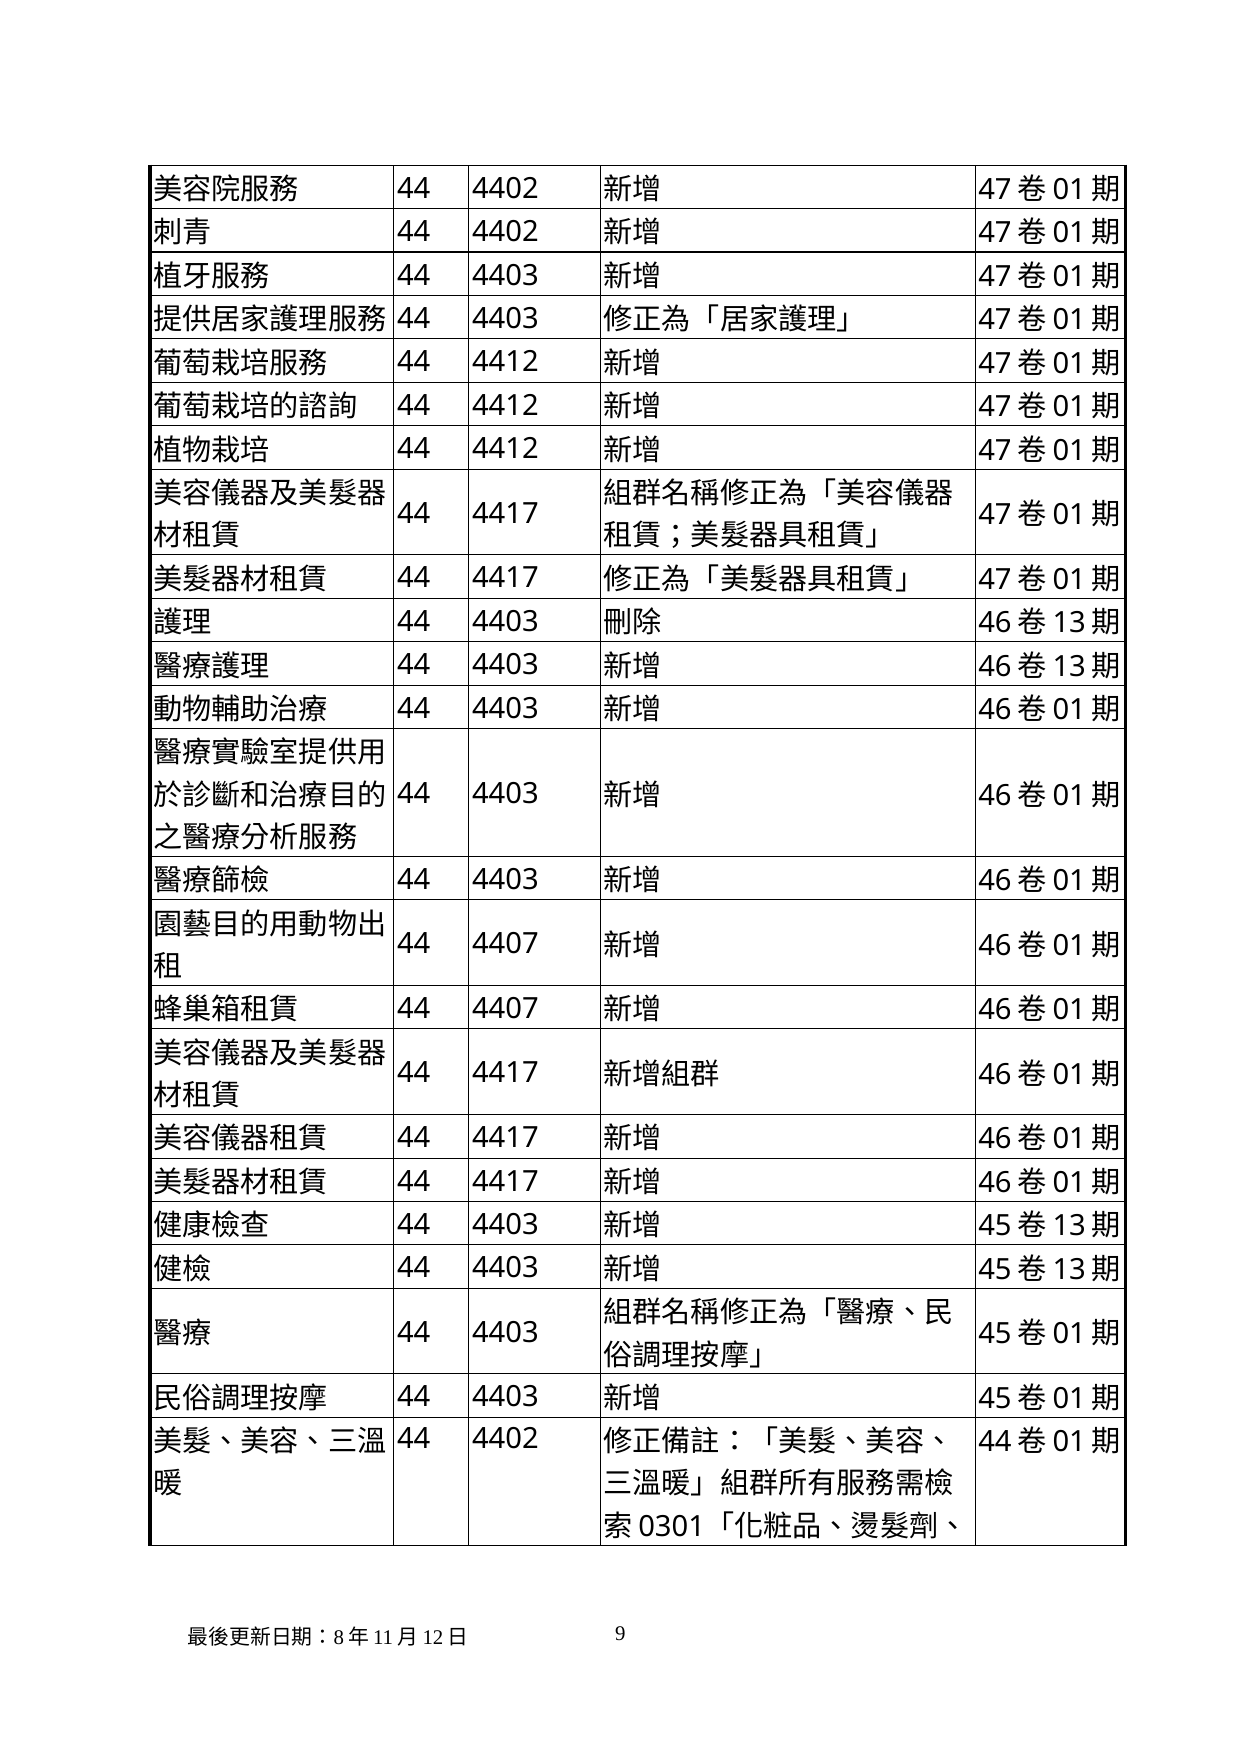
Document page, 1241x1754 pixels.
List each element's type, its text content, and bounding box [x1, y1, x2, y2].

table_cell 醫療篩檢 [152, 857, 393, 899]
table_cell 葡萄栽培服務 [152, 339, 393, 382]
table_cell 新增 [601, 1202, 975, 1244]
table_cell 47卷01期 [976, 470, 1124, 554]
table_cell 46卷01期 [976, 986, 1124, 1028]
table_cell 44 [394, 383, 468, 425]
table_cell 4417 [469, 1159, 600, 1201]
table_cell 46卷01期 [976, 857, 1124, 899]
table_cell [601, 1418, 975, 1545]
table_cell 刪除 [601, 599, 975, 641]
table_cell 4403 [469, 686, 600, 728]
table_cell 46卷01期 [976, 686, 1124, 728]
table_cell 新增 [601, 857, 975, 899]
table_cell 46卷13期 [976, 642, 1124, 684]
table_cell 植物栽培 [152, 426, 393, 468]
table_cell 新增 [601, 1115, 975, 1157]
table_cell 45卷01期 [976, 1374, 1124, 1417]
table_cell 刺青 [152, 209, 393, 251]
table_cell 4403 [469, 599, 600, 641]
table_cell 新增 [601, 383, 975, 425]
table_cell 新增 [601, 1245, 975, 1288]
table_cell 新增 [601, 339, 975, 382]
table_cell 46卷01期 [976, 729, 1124, 856]
table_cell 4402 [469, 166, 600, 208]
table_cell 醫療實驗室提供用於診斷和治療目的之醫療分析服務 [152, 729, 393, 856]
table_cell 47卷01期 [976, 426, 1124, 468]
table_cell 44 [394, 470, 468, 554]
table_cell 組群名稱修正為「醫療、民俗調理按摩」 [601, 1289, 975, 1373]
table_cell 新增 [601, 1374, 975, 1417]
table_cell 44 [394, 599, 468, 641]
table_cell 新增 [601, 253, 975, 295]
table_cell 4417 [469, 1029, 600, 1114]
table_cell 45卷01期 [976, 1289, 1124, 1373]
table_cell 44 [394, 1159, 468, 1201]
table_cell 醫療 [152, 1289, 393, 1373]
table_cell 44 [394, 166, 468, 208]
table_cell 47卷01期 [976, 209, 1124, 251]
table_cell 44 [394, 339, 468, 382]
table_cell 美髮器材租賃 [152, 1159, 393, 1201]
table_cell 44 [394, 209, 468, 251]
table_cell 新增 [601, 900, 975, 985]
table_cell 44 [394, 253, 468, 295]
table_cell 4403 [469, 253, 600, 295]
table_cell 44 [394, 296, 468, 338]
table_cell 44卷01期 [976, 1418, 1124, 1545]
table_cell 44 [394, 1029, 468, 1114]
table_cell 新增 [601, 686, 975, 728]
table_cell 新增 [601, 642, 975, 684]
table_cell 44 [394, 1115, 468, 1157]
table_cell 新增 [601, 166, 975, 208]
table_cell 修正為「美髮器具租賃」 [601, 555, 975, 598]
table_cell 44 [394, 1202, 468, 1244]
table_cell 4402 [469, 1418, 600, 1545]
table_cell 46卷01期 [976, 900, 1124, 985]
table_cell 護理 [152, 599, 393, 641]
table_cell 45卷13期 [976, 1245, 1124, 1288]
table_cell 新增 [601, 1159, 975, 1201]
table_cell 46卷13期 [976, 599, 1124, 641]
table_cell 4412 [469, 426, 600, 468]
table_cell 新增組群 [601, 1029, 975, 1114]
table_cell 47卷01期 [976, 555, 1124, 598]
table_cell 44 [394, 1374, 468, 1417]
table_cell 4403 [469, 1202, 600, 1244]
table_cell 美容院服務 [152, 166, 393, 208]
table_cell 美髮器材租賃 [152, 555, 393, 598]
table_cell 組群名稱修正為「美容儀器租賃；美髮器具租賃」 [601, 470, 975, 554]
table_cell 4403 [469, 729, 600, 856]
table_cell 植牙服務 [152, 253, 393, 295]
table_cell 44 [394, 1289, 468, 1373]
table_cell 44 [394, 1245, 468, 1288]
table_cell 修正為「居家護理」 [601, 296, 975, 338]
table_cell 44 [394, 426, 468, 468]
table_cell 47卷01期 [976, 296, 1124, 338]
table_cell 46卷01期 [976, 1115, 1124, 1157]
table_cell 44 [394, 1418, 468, 1545]
table_cell 4403 [469, 1289, 600, 1373]
table_cell 4417 [469, 1115, 600, 1157]
table_cell 4403 [469, 1374, 600, 1417]
table_cell 44 [394, 857, 468, 899]
table_cell 健檢 [152, 1245, 393, 1288]
table_cell 4403 [469, 296, 600, 338]
table_cell 民俗調理按摩 [152, 1374, 393, 1417]
table_cell 園藝目的用動物出租 [152, 900, 393, 985]
table_cell 44 [394, 555, 468, 598]
table_cell 新增 [601, 729, 975, 856]
table_cell 新增 [601, 426, 975, 468]
table_cell 美髮、美容、三溫暖 [152, 1418, 393, 1545]
table_cell 44 [394, 686, 468, 728]
table_cell 4407 [469, 900, 600, 985]
table_cell 4412 [469, 383, 600, 425]
table_cell 44 [394, 986, 468, 1028]
table_cell 47卷01期 [976, 253, 1124, 295]
table_cell 美容儀器及美髮器材租賃 [152, 1029, 393, 1114]
table_cell 45卷13期 [976, 1202, 1124, 1244]
table_cell 4403 [469, 642, 600, 684]
table_cell 美容儀器租賃 [152, 1115, 393, 1157]
table_cell 醫療護理 [152, 642, 393, 684]
table_cell 47卷01期 [976, 166, 1124, 208]
table_cell 4417 [469, 470, 600, 554]
table_cell 44 [394, 729, 468, 856]
table_cell 44 [394, 900, 468, 985]
table_cell 44 [394, 642, 468, 684]
table_cell 健康檢查 [152, 1202, 393, 1244]
table_cell 新增 [601, 209, 975, 251]
table_cell 蜂巢箱租賃 [152, 986, 393, 1028]
table_cell 4412 [469, 339, 600, 382]
table_cell 動物輔助治療 [152, 686, 393, 728]
table_cell 47卷01期 [976, 383, 1124, 425]
table_cell 4403 [469, 857, 600, 899]
table_cell 47卷01期 [976, 339, 1124, 382]
table_cell 葡萄栽培的諮詢 [152, 383, 393, 425]
table_cell 46卷01期 [976, 1029, 1124, 1114]
table_cell 4407 [469, 986, 600, 1028]
table_cell 4402 [469, 209, 600, 251]
table_cell 提供居家護理服務 [152, 296, 393, 338]
table_cell 4403 [469, 1245, 600, 1288]
table_cell 新增 [601, 986, 975, 1028]
table_cell 美容儀器及美髮器材租賃 [152, 470, 393, 554]
table_cell 4417 [469, 555, 600, 598]
table_cell 46卷01期 [976, 1159, 1124, 1201]
